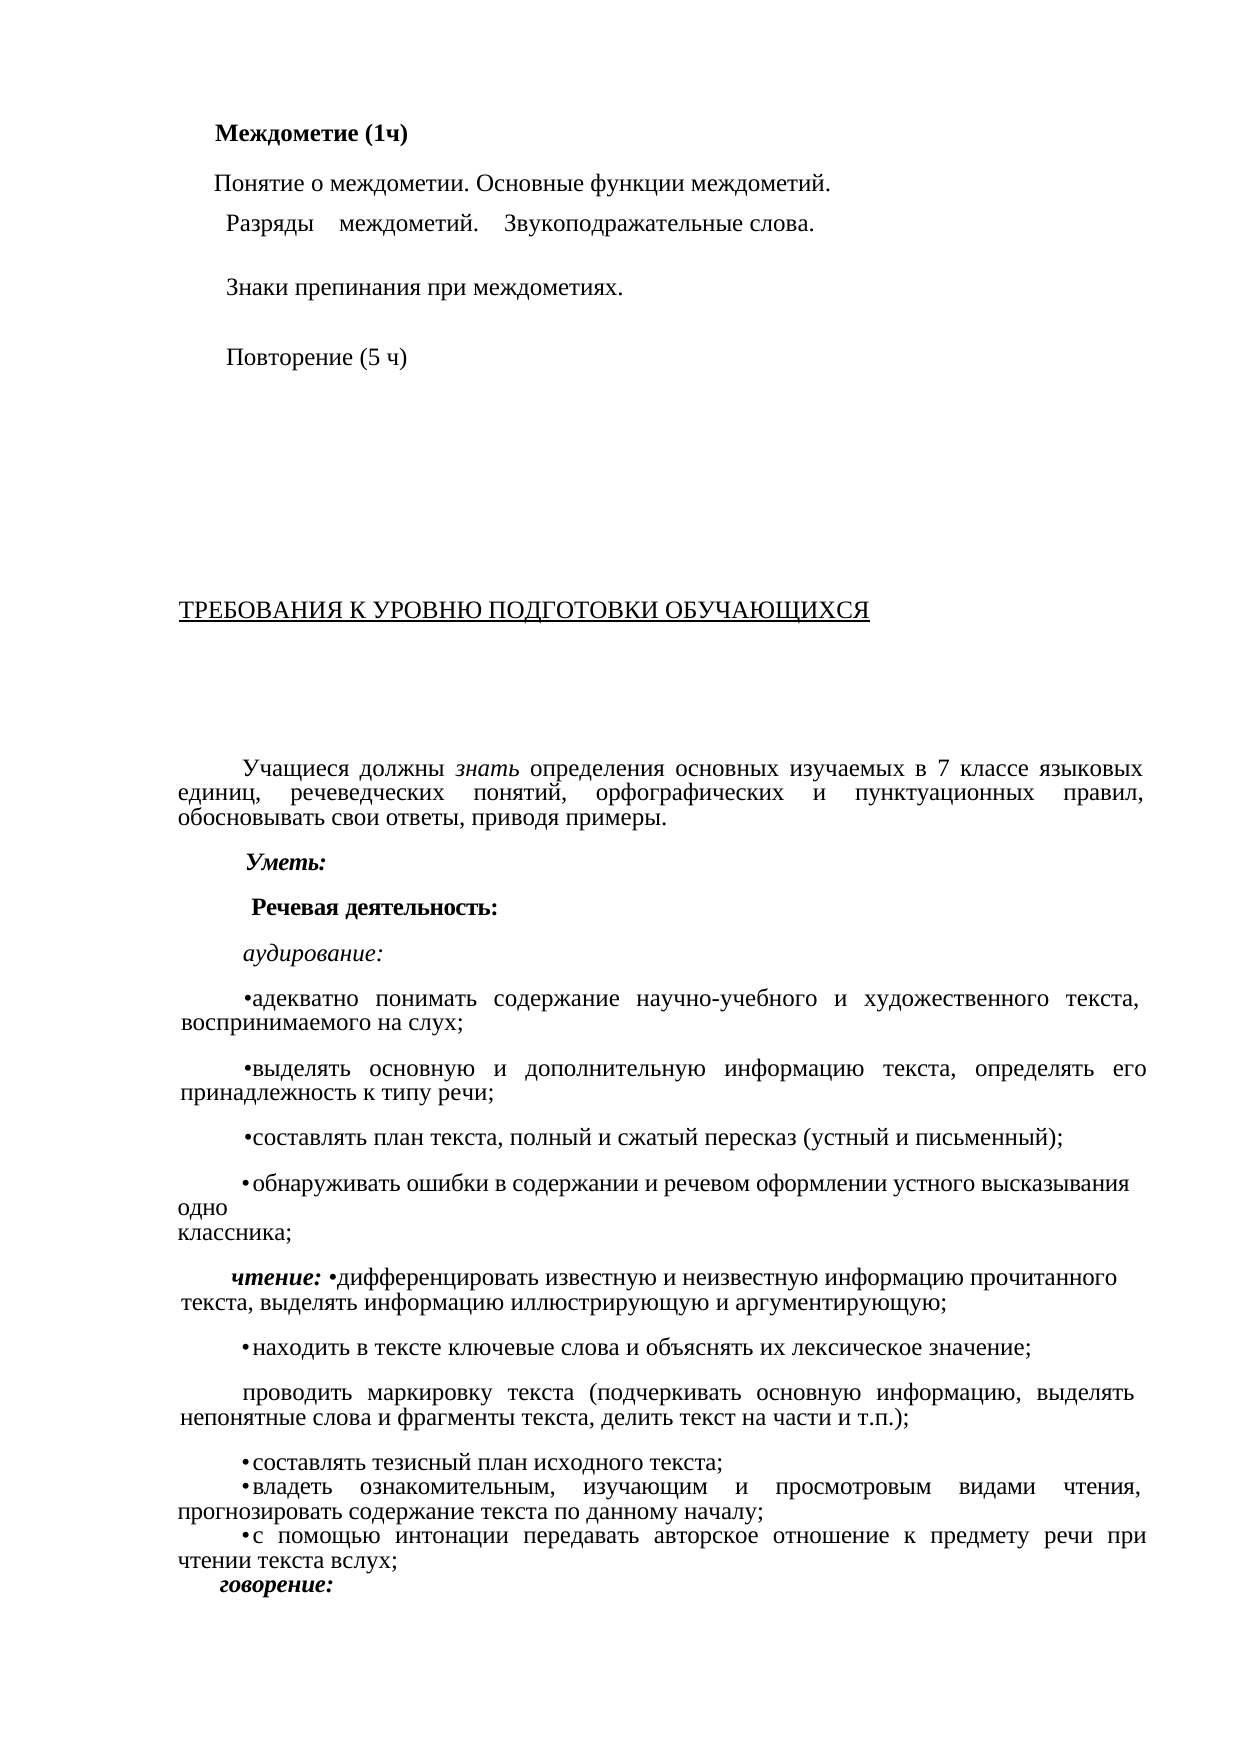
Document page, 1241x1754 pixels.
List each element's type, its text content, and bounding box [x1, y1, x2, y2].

text Учащиеся должны знать определения основных изучаемых в 7 классе языковых единиц, речеведческих понятий, орфографических и пунктуационных правил, обосновывать свои ответы, приводя примеры. [178, 756, 1144, 830]
list владеть ознакомительным, изучающим и просмотровым видами чтения, прогнозировать содержание текста по данному началу; [177, 1475, 1141, 1524]
text говорение: [177, 1573, 1152, 1598]
list с помощью интонации передавать авторское отношение к предмету речи при чтении текста вслух; [177, 1524, 1147, 1573]
text аудирование: [243, 941, 1152, 966]
list составлять тезисный план исходного текста; [241, 1451, 1152, 1475]
text •адекватно понимать содержание научно-учебного и художественного текста, воспринимаемого на слух; [181, 987, 1140, 1036]
text • находить в тексте ключевые слова и объяснять их лексическое значение; [241, 1336, 1152, 1360]
text Речевая деятельность: [245, 896, 1152, 921]
text Понятие о междометии. Основные функции междометий. [186, 172, 1152, 196]
text Междометие (1ч) [215, 118, 1152, 147]
text Уметь: [245, 851, 1152, 875]
text чтение: •дифференцировать известную и неизвестную информацию прочитанного текста, выделять информацию иллюстрирующую и аргументирующую; [181, 1266, 1152, 1315]
text проводить маркировку текста (подчеркивать основную информацию, выделять непонятные слова и фрагменты текста, делить текст на части и т.п.); [180, 1381, 1135, 1430]
text Разряды междометий. Звукоподражательные слова. [196, 217, 1152, 235]
text •выделять основную и дополнительную информацию текста, определять его принадлежность к типу речи; [180, 1056, 1147, 1105]
text ТРЕБОВАНИЯ К УРОВНЮ ПОДГОТОВКИ ОБУЧАЮЩИХСЯ [179, 596, 1151, 624]
text Знаки препинания при междометиях. [226, 256, 1064, 305]
text •составлять план текста, полный и сжатый пересказ (устный и письменный); [244, 1126, 1152, 1151]
text Повторение (5 ч) [226, 326, 1064, 375]
text • обнаруживать ошибки в содержании и речевом оформлении устного высказывания одно классника; [177, 1172, 1152, 1245]
